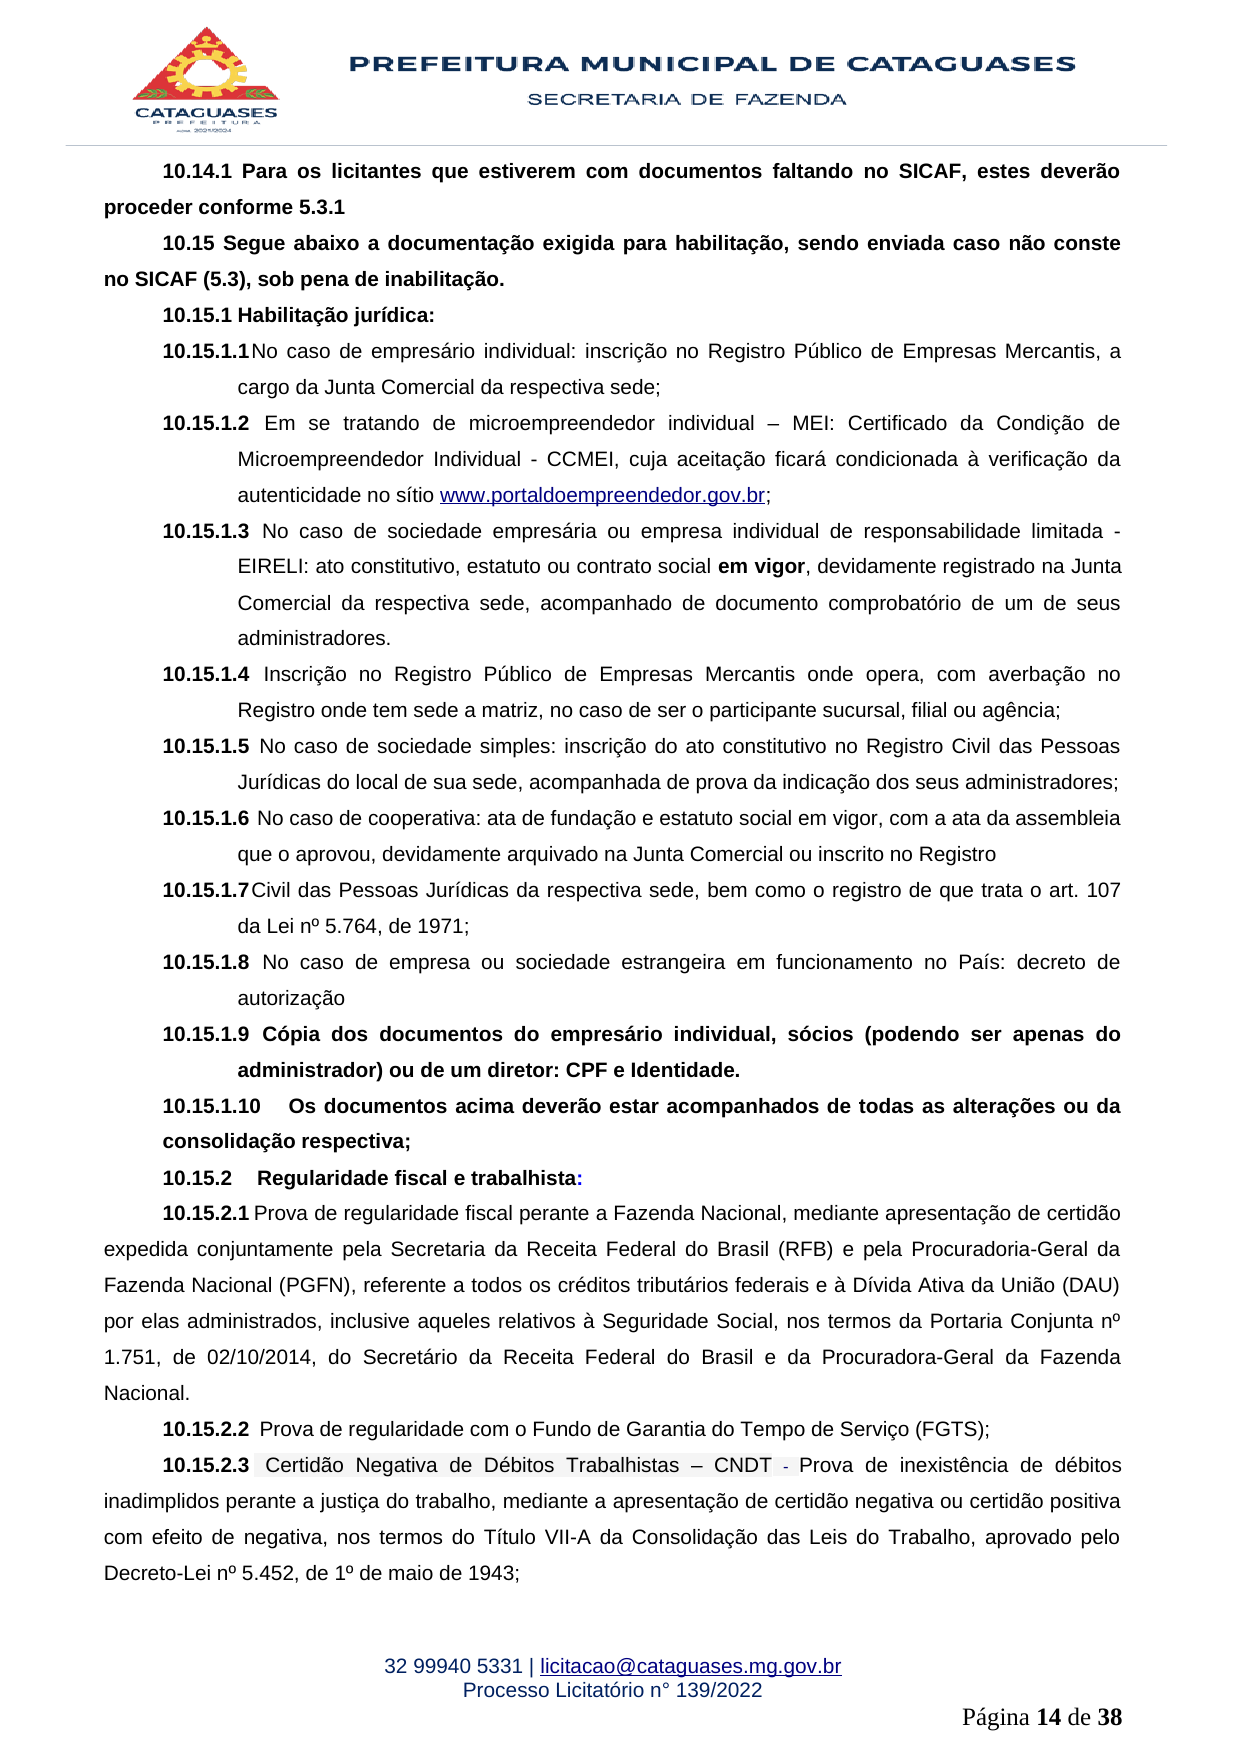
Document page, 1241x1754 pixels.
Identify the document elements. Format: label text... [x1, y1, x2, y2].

list No caso de empresário individual: inscrição no Registro Público de Empresas Mercantis, a cargo da Junta Comercial da respectiva sede; [162, 339, 1122, 399]
list Em se tratando de microempreendedor individual – MEI: Certificado da Condição de Microempreendedor Individual - CCMEI, cuja aceitação ficará condicionada à verificação da autenticidade no sítio www.portaldoempreendedor.gov.br; [162, 411, 1122, 506]
list Civil das Pessoas Jurídicas da respectiva sede, bem como o registro de que trata o art. 107 da Lei nº 5.764, de 1971; [162, 878, 1122, 938]
text 10.15 Segue abaixo a documentação exigida para habilitação, sendo enviada caso não conste no SICAF (5.3), sob pena de inabilitação. [103, 231, 1122, 291]
picture [65, 23, 1168, 146]
list Os documentos acima deverão estar acompanhados de todas as alterações ou da consolidação respectiva; [162, 1093, 1122, 1153]
list 10.14.1 Para os licitantes que estiverem com documentos faltando no SICAF, estes deverão proceder conforme 5.3.1 [103, 159, 1122, 219]
list No caso de cooperativa: ata de fundação e estatuto social em vigor, com a ata da assembleia que o aprovou, devidamente arquivado na Junta Comercial ou inscrito no Registro [162, 806, 1122, 866]
list No caso de empresa ou sociedade estrangeira em funcionamento no País: decreto de autorização [162, 950, 1122, 1009]
list Cópia dos documentos do empresário individual, sócios (podendo ser apenas do administrador) ou de um diretor: CPF e Identidade. [162, 1022, 1122, 1081]
list Habilitação jurídica: [162, 303, 1122, 327]
list Prova de regularidade fiscal perante a Fazenda Nacional, mediante apresentação de certidão expedida conjuntamente pela Secretaria da Receita Federal do Brasil (RFB) e pela Procuradoria-Geral da Fazenda Nacional (PGFN), referente a todos os créditos tributários federais e à Dívida Ativa da União (DAU) por elas administrados, inclusive aqueles relativos à Seguridade Social, nos termos da Portaria Conjunta nº 1.751, de 02/10/2014, do Secretário da Receita Federal do Brasil e da Procuradora-Geral da Fazenda Nacional. [103, 1201, 1122, 1405]
list No caso de sociedade empresária ou empresa individual de responsabilidade limitada - EIRELI: ato constitutivo, estatuto ou contrato social em vigor, devidamente registrado na Junta Comercial da respectiva sede, acompanhado de documento comprobatório de um de seus administradores. [162, 518, 1122, 650]
list Inscrição no Registro Público de Empresas Mercantis onde opera, com averbação no Registro onde tem sede a matriz, no caso de ser o participante sucursal, filial ou agência; [162, 662, 1122, 722]
list Regularidade fiscal e trabalhista: [103, 1165, 1122, 1189]
list No caso de sociedade simples: inscrição do ato constitutivo no Registro Civil das Pessoas Jurídicas do local de sua sede, acompanhada de prova da indicação dos seus administradores; [162, 734, 1122, 794]
list Prova de regularidade com o Fundo de Garantia do Tempo de Serviço (FGTS); [103, 1417, 1122, 1441]
list Certidão Negativa de Débitos Trabalhistas – CNDT - Prova de inexistência de débitos inadimplidos perante a justiça do trabalho, mediante a apresentação de certidão negativa ou certidão positiva com efeito de negativa, nos termos do Título VII-A da Consolidação das Leis do Trabalho, aprovado pelo Decreto-Lei nº 5.452, de 1º de maio de 1943; [103, 1453, 1122, 1584]
